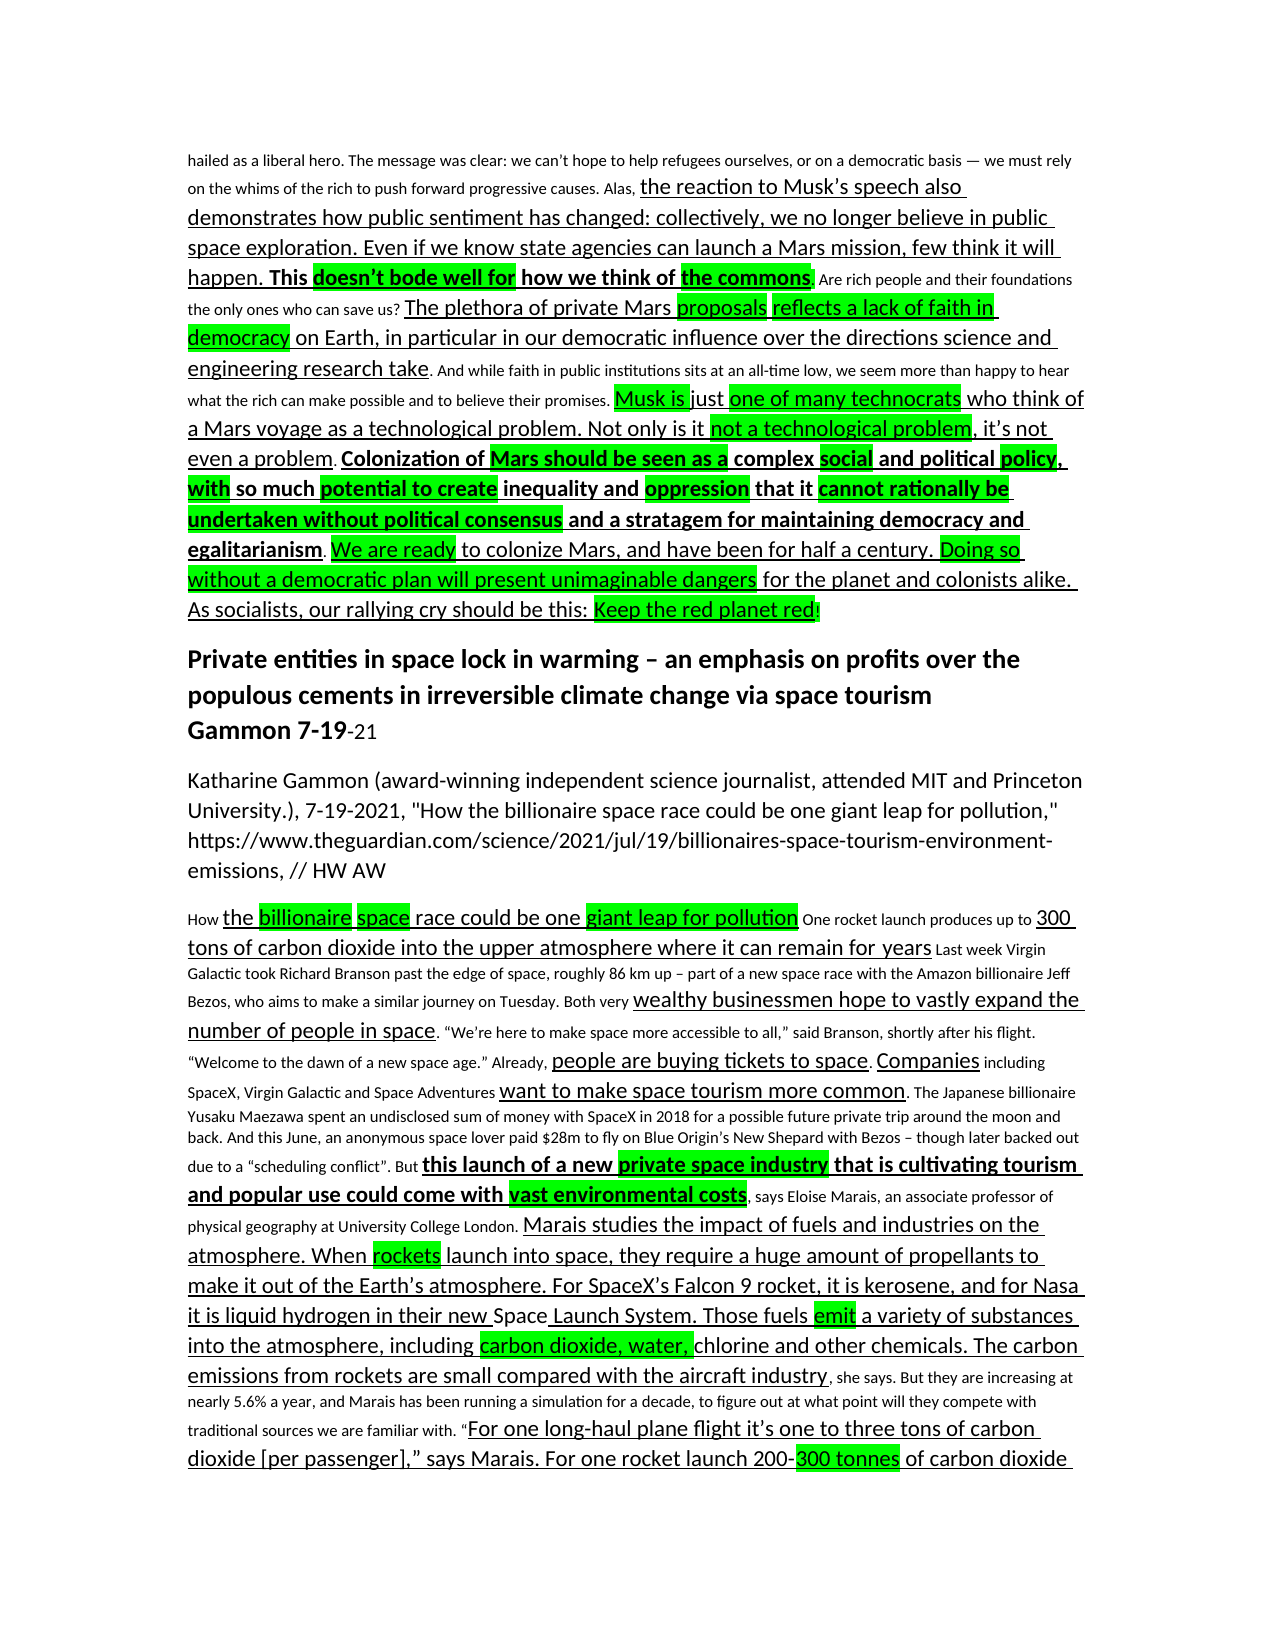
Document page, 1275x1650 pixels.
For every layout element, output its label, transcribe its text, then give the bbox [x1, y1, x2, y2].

text Katharine Gammon (award-winning independent science journalist, attended MIT and Princeton University.), 7-19-2021, "How the billionaire space race could be one giant leap for pollution," https://www.theguardian.com/science/2021/jul/19/billionaires-space-tourism-environment-emissions, // HW AW [187, 766, 1087, 884]
subtitle Private entities in space lock in warming – an emphasis on profits over the populous cements in irreversible climate change via space tourism [187, 642, 1087, 711]
text Gammon 7-19-21 [187, 713, 1087, 747]
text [187, 150, 1087, 623]
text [187, 903, 1087, 1472]
